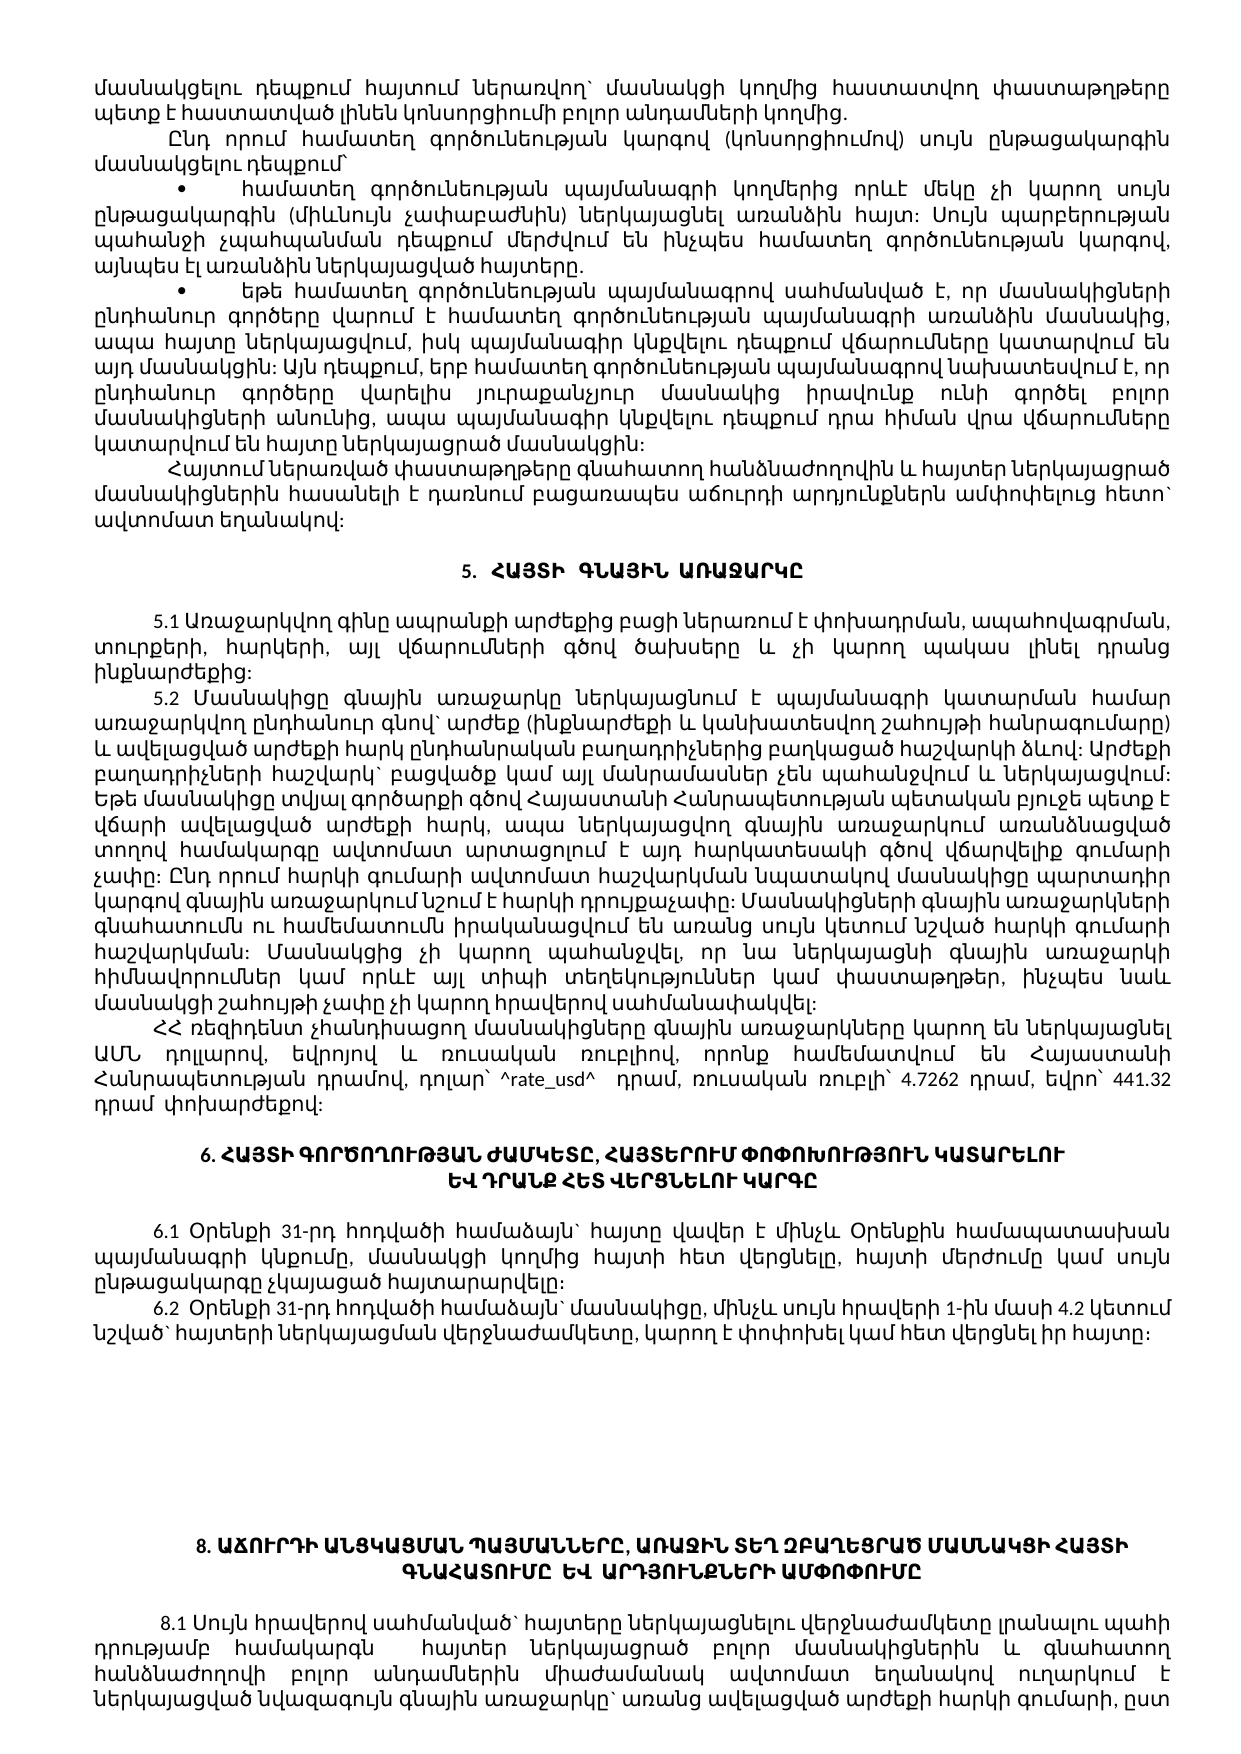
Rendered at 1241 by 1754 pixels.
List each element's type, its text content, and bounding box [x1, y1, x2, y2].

text 5. ՀԱՅՏԻ ԳՆԱՅԻՆ ԱՌԱՋԱՐԿԸ [94, 558, 1171, 583]
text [94, 75, 1171, 126]
text ԵՎ ԴՐԱՆՔ ՀԵՏ ՎԵՐՑՆԵԼՈՒ ԿԱՐԳԸ [94, 1168, 1171, 1193]
list համատեղ գործունեության պայմանագրի կողմերից որևէ մեկը չի կարող սույն ընթացակարգին (միևնույն չափաբաժնին) ներկայացնել առանձին հայտ: Սույն պարբերության պահանջի չպահպանման դեպքում մերժվում են ինչպես համատեղ գործունեության կարգով, այնպես էլ առանձին ներկայացված հայտերը. [94, 177, 1171, 278]
text 8. ԱՃՈՒՐԴԻ ԱՆՑԿԱՑՄԱՆ ՊԱՅՄԱՆՆԵՐԸ, ԱՌԱՋԻՆ ՏԵՂ ԶԲԱՂԵՑՐԱԾ ՄԱՍՆԱԿՑԻ ՀԱՅՏԻ [94, 1534, 1171, 1559]
text 5.1 Առաջարկվող գինը ապրանքի արժեքից բացի ներառում է փոխադրման, ապահովագրման, տուրքերի, հարկերի, այլ վճարումների գծով ծախսերը և չի կարող պակաս լինել դրանց ինքնարժեքից: [94, 609, 1171, 685]
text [94, 1610, 1171, 1712]
text Հայտում ներառված փաստաթղթերը գնահատող հանձնաժողովին և հայտեր ներկայացրած մասնակիցներին հասանելի է դառնում բացառապես աճուրդի արդյունքներն ամփոփելուց հետո` ավտոմատ եղանակով: [94, 456, 1171, 532]
text 6. ՀԱՅՏԻ ԳՈՐԾՈՂՈՒԹՅԱՆ ԺԱՄԿԵՏԸ, ՀԱՅՏԵՐՈՒՄ ՓՈՓՈԽՈՒԹՅՈՒՆ ԿԱՏԱՐԵԼՈՒ [94, 1142, 1171, 1168]
text 6.2 Օրենքի 31-րդ հոդվածի համաձայն` մասնակիցը, մինչև սույն հրավերի 1-ին մասի 4.2 կետում նշված` հայտերի ներկայացման վերջնաժամկետը, կարող է փոփոխել կամ հետ վերցնել իր հայտը։ [94, 1295, 1171, 1346]
list եթե համատեղ գործունեության պայմանագրով սահմանված է, որ մասնակիցների ընդհանուր գործերը վարում է համատեղ գործունեության պայմանագրի առանձին մասնակից, ապա հայտը ներկայացվում, իսկ պայմանագիր կնքվելու դեպքում վճարումները կատարվում են այդ մասնակցին: Այն դեպքում, երբ համատեղ գործունեության պայմանագրով նախատեսվում է, որ ընդհանուր գործերը վարելիս յուրաքանչյուր մասնակից իրավունք ունի գործել բոլոր մասնակիցների անունից, ապա պայմանագիր կնքվելու դեպքում դրա հիման վրա վճարումները կատարվում են հայտը ներկայացրած մասնակցին: [94, 278, 1171, 456]
text Ընդ որում համատեղ գործունեության կարգով (կոնսորցիումով) սույն ընթացակարգին մասնակցելու դեպքում՝ [94, 126, 1171, 177]
text 5.2 Մասնակիցը գնային առաջարկը ներկայացնում է պայմանագրի կատարման համար առաջարկվող ընդհանուր գնով` արժեք (ինքնարժեքի և կանխատեսվող շահույթի հանրագումարը) և ավելացված արժեքի հարկ ընդհանրական բաղադրիչներից բաղկացած հաշվարկի ձևով: Արժեքի բաղադրիչների հաշվարկ` բացվածք կամ այլ մանրամասներ չեն պահանջվում և ներկայացվում: Եթե մասնակիցը տվյալ գործարքի գծով Հայաստանի Հանրապետության պետական բյուջե պետք է վճարի ավելացված արժեքի հարկ, ապա ներկայացվող գնային առաջարկում առանձնացված տողով համակարգը ավտոմատ արտացոլում է այդ հարկատեսակի գծով վճարվելիք գումարի չափը: Ընդ որում հարկի գումարի ավտոմատ հաշվարկման նպատակով մասնակիցը պարտադիր կարգով գնային առաջարկում նշում է հարկի դրույքաչափը: Մասնակիցների գնային առաջարկների գնահատումն ու համեմատումն իրականացվում են առանց սույն կետում նշված հարկի գումարի հաշվարկման: Մասնակցից չի կարող պահանջվել, որ նա ներկայացնի գնային առաջարկի հիմնավորումներ կամ որևէ այլ տիպի տեղեկություններ կամ փաստաթղթեր, ինչպես նաև մասնակցի շահույթի չափը չի կարող հրավերով սահմանափակվել: [94, 685, 1171, 1015]
text ԳՆԱՀԱՏՈՒՄԸ ԵՎ ԱՐԴՅՈՒՆՔՆԵՐԻ ԱՄՓՈՓՈՒՄԸ [94, 1559, 1171, 1584]
text ՀՀ ռեզիդենտ չհանդիսացող մասնակիցները գնային առաջարկները կարող են ներկայացնել ԱՄՆ դոլլարով, եվրոյով և ռուսական ռուբլիով, որոնք համեմատվում են Հայաստանի Հանրապետության դրամով, դոլար՝ ^rate_usd^ դրամ, ռուսական ռուբլի՝ 4.7262 դրամ, եվրո՝ 441.32 դրամ փոխարժեքով: [94, 1015, 1171, 1117]
text 6.1 Օրենքի 31-րդ հոդվածի համաձայն` հայտը վավեր է մինչև Օրենքին համապատասխան պայմանագրի կնքումը, մասնակցի կողմից հայտի հետ վերցնելը, հայտի մերժումը կամ սույն ընթացակարգը չկայացած հայտարարվելը։ [94, 1219, 1171, 1295]
